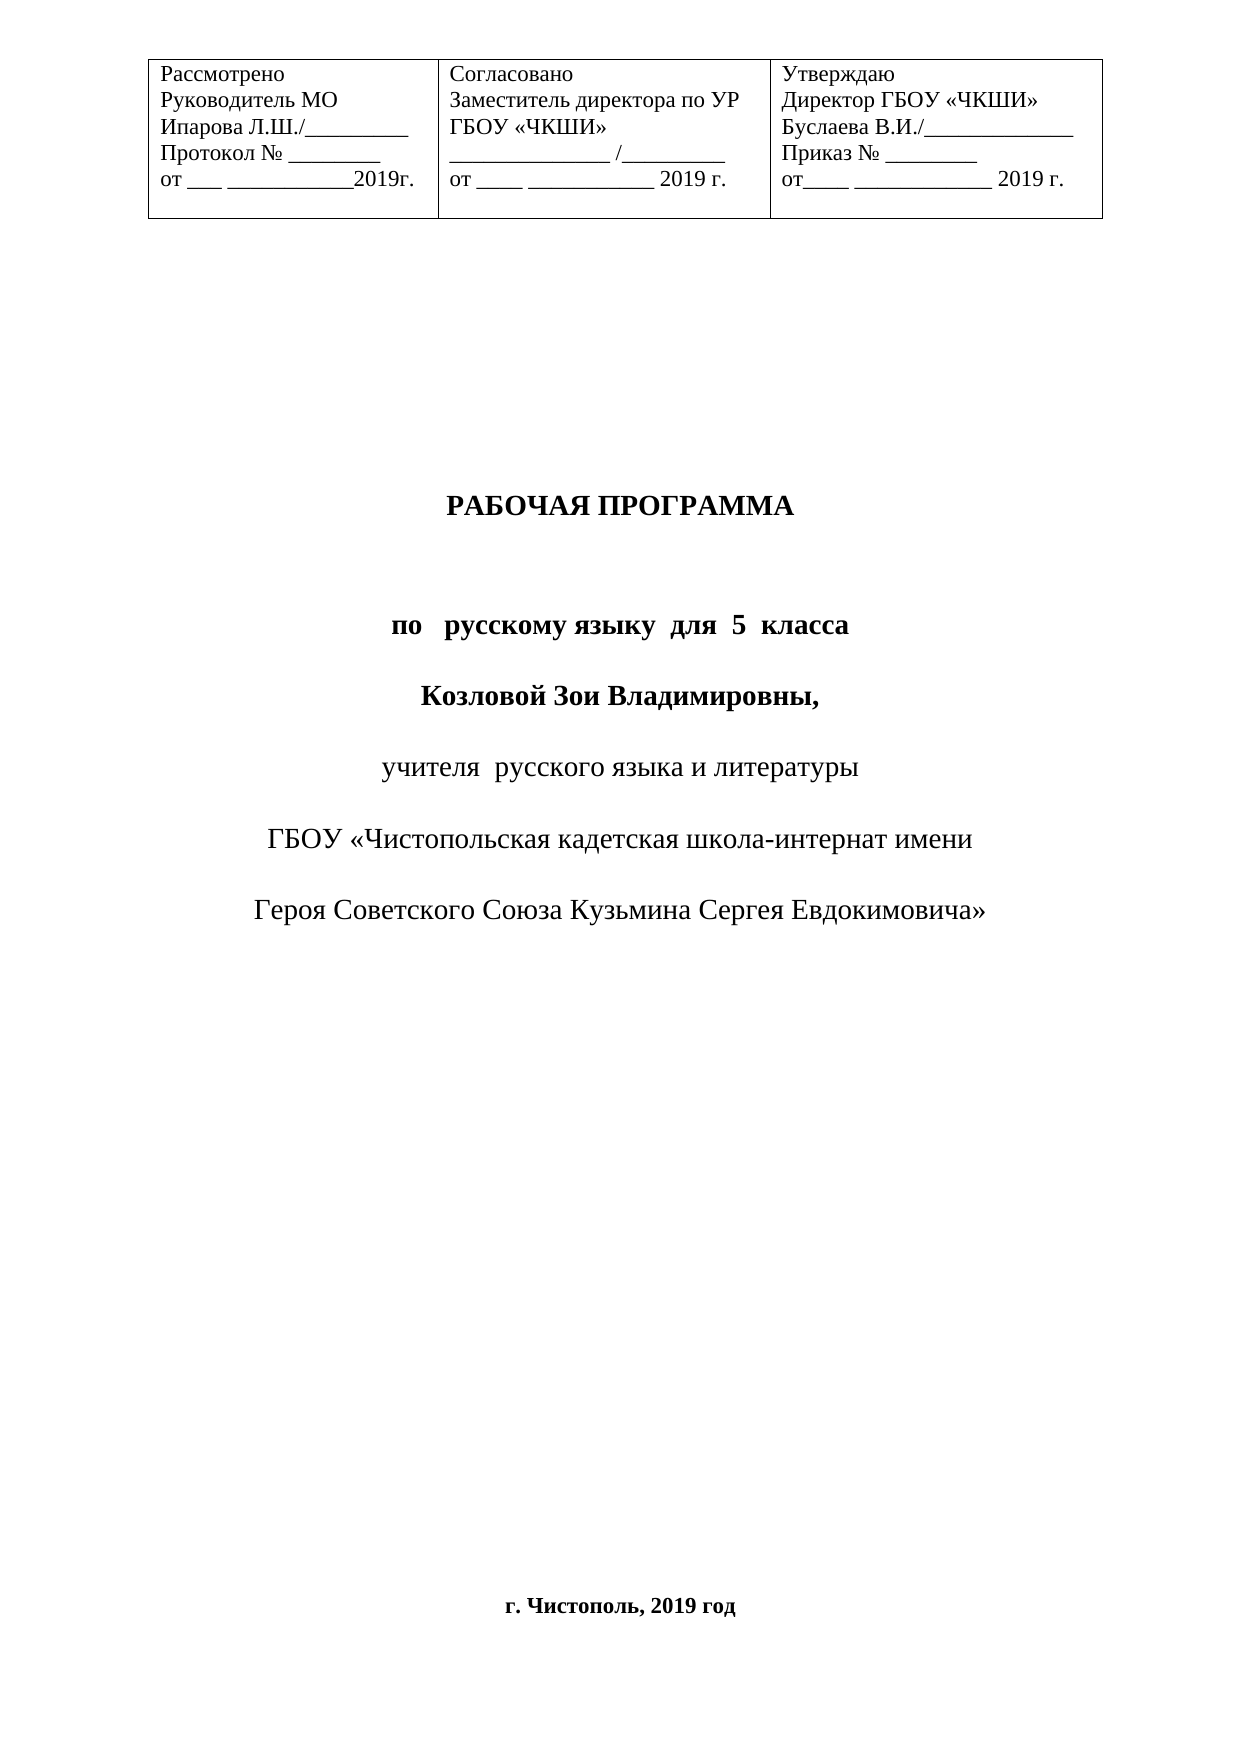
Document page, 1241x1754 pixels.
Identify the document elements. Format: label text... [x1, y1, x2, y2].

text РАБОЧАЯ ПРОГРАММА [75, 488, 1165, 522]
text Героя Советского Союза Кузьмина Сергея Евдокимовича» [75, 892, 1165, 925]
text по русскому языку для 5 класса [75, 607, 1165, 641]
text г. Чистополь, 2019 год [75, 1592, 1165, 1618]
table_header Утверждаю Директор ГБОУ «ЧКШИ» Буслаева В.И./_____________ Приказ № ________ от____ ____________ 2019 г. [771, 60, 1102, 218]
table_header Рассмотрено Руководитель МО Ипарова Л.Ш./_________ Протокол № ________ от ___ ___________2019г. [149, 60, 438, 218]
text Козловой Зои Владимировны, [75, 678, 1165, 712]
text учителя русского языка и литературы [75, 749, 1165, 783]
text ГБОУ «Чистопольская кадетская школа-интернат имени [75, 821, 1165, 854]
table_header Согласовано Заместитель директора по УР ГБОУ «ЧКШИ» ______________ /_________ от ____ ___________ 2019 г. [439, 60, 770, 218]
